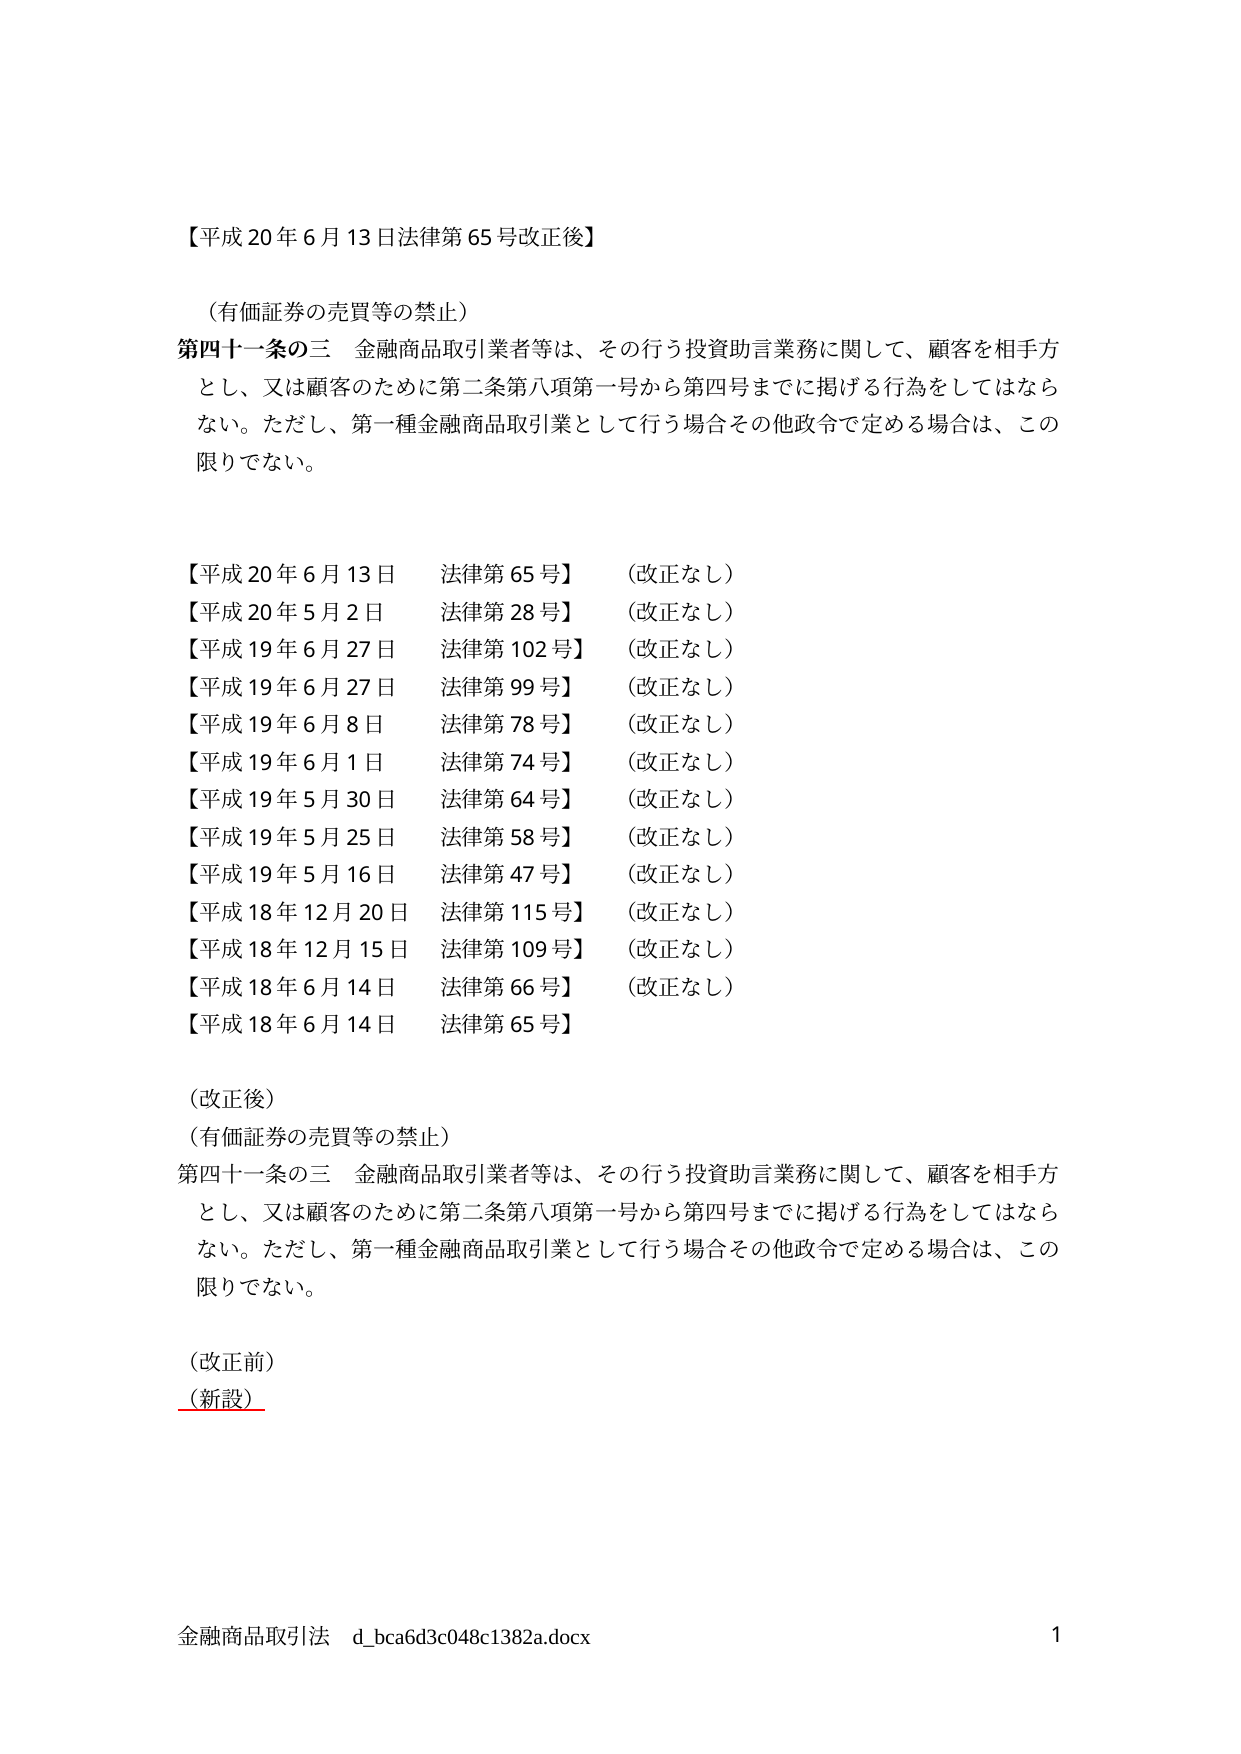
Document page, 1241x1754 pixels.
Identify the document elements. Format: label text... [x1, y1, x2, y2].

text （有価証券の売買等の禁止） [196, 292, 1063, 329]
text 【平成20年5月2日 法律第28号】 （改正なし） [177, 592, 1063, 629]
text 【平成18年12月20日 法律第115号】 （改正なし） [177, 892, 1063, 929]
text 【平成19年5月16日 法律第47号】 （改正なし） [177, 854, 1063, 892]
text （改正後） [177, 1079, 1063, 1117]
text （有価証券の売買等の禁止） [177, 1117, 1063, 1154]
text 第四十一条の三 金融商品取引業者等は、その行う投資助言業務に関して、顧客を相手方とし、又は顧客のために第二条第八項第一号から第四号までに掲げる行為をしてはならない。ただし、第一種金融商品取引業として行う場合その他政令で定める場合は、この限りでない。 [177, 1154, 1063, 1304]
text 【平成19年6月8日 法律第78号】 （改正なし） [177, 704, 1063, 742]
text 第四十一条の三 金融商品取引業者等は、その行う投資助言業務に関して、顧客を相手方とし、又は顧客のために第二条第八項第一号から第四号までに掲げる行為をしてはならない。ただし、第一種金融商品取引業として行う場合その他政令で定める場合は、この限りでない。 [177, 329, 1063, 479]
text 【平成20年6月13日 法律第65号】 （改正なし） [177, 554, 1063, 592]
text （改正前） [177, 1342, 1063, 1379]
text 【平成18年6月14日 法律第66号】 （改正なし） [177, 967, 1063, 1004]
text 【平成19年6月27日 法律第102号】 （改正なし） [177, 629, 1063, 667]
text （新設） [177, 1379, 1063, 1417]
text 【平成18年6月14日 法律第65号】 [177, 1004, 1063, 1042]
text 【平成19年6月1日 法律第74号】 （改正なし） [177, 742, 1063, 779]
text 【平成19年5月30日 法律第64号】 （改正なし） [177, 779, 1063, 817]
text 【平成18年12月15日 法律第109号】 （改正なし） [177, 929, 1063, 967]
text 【平成19年6月27日 法律第99号】 （改正なし） [177, 667, 1063, 704]
text 【平成20年6月13日法律第65号改正後】 [177, 217, 1063, 254]
text 【平成19年5月25日 法律第58号】 （改正なし） [177, 817, 1063, 854]
